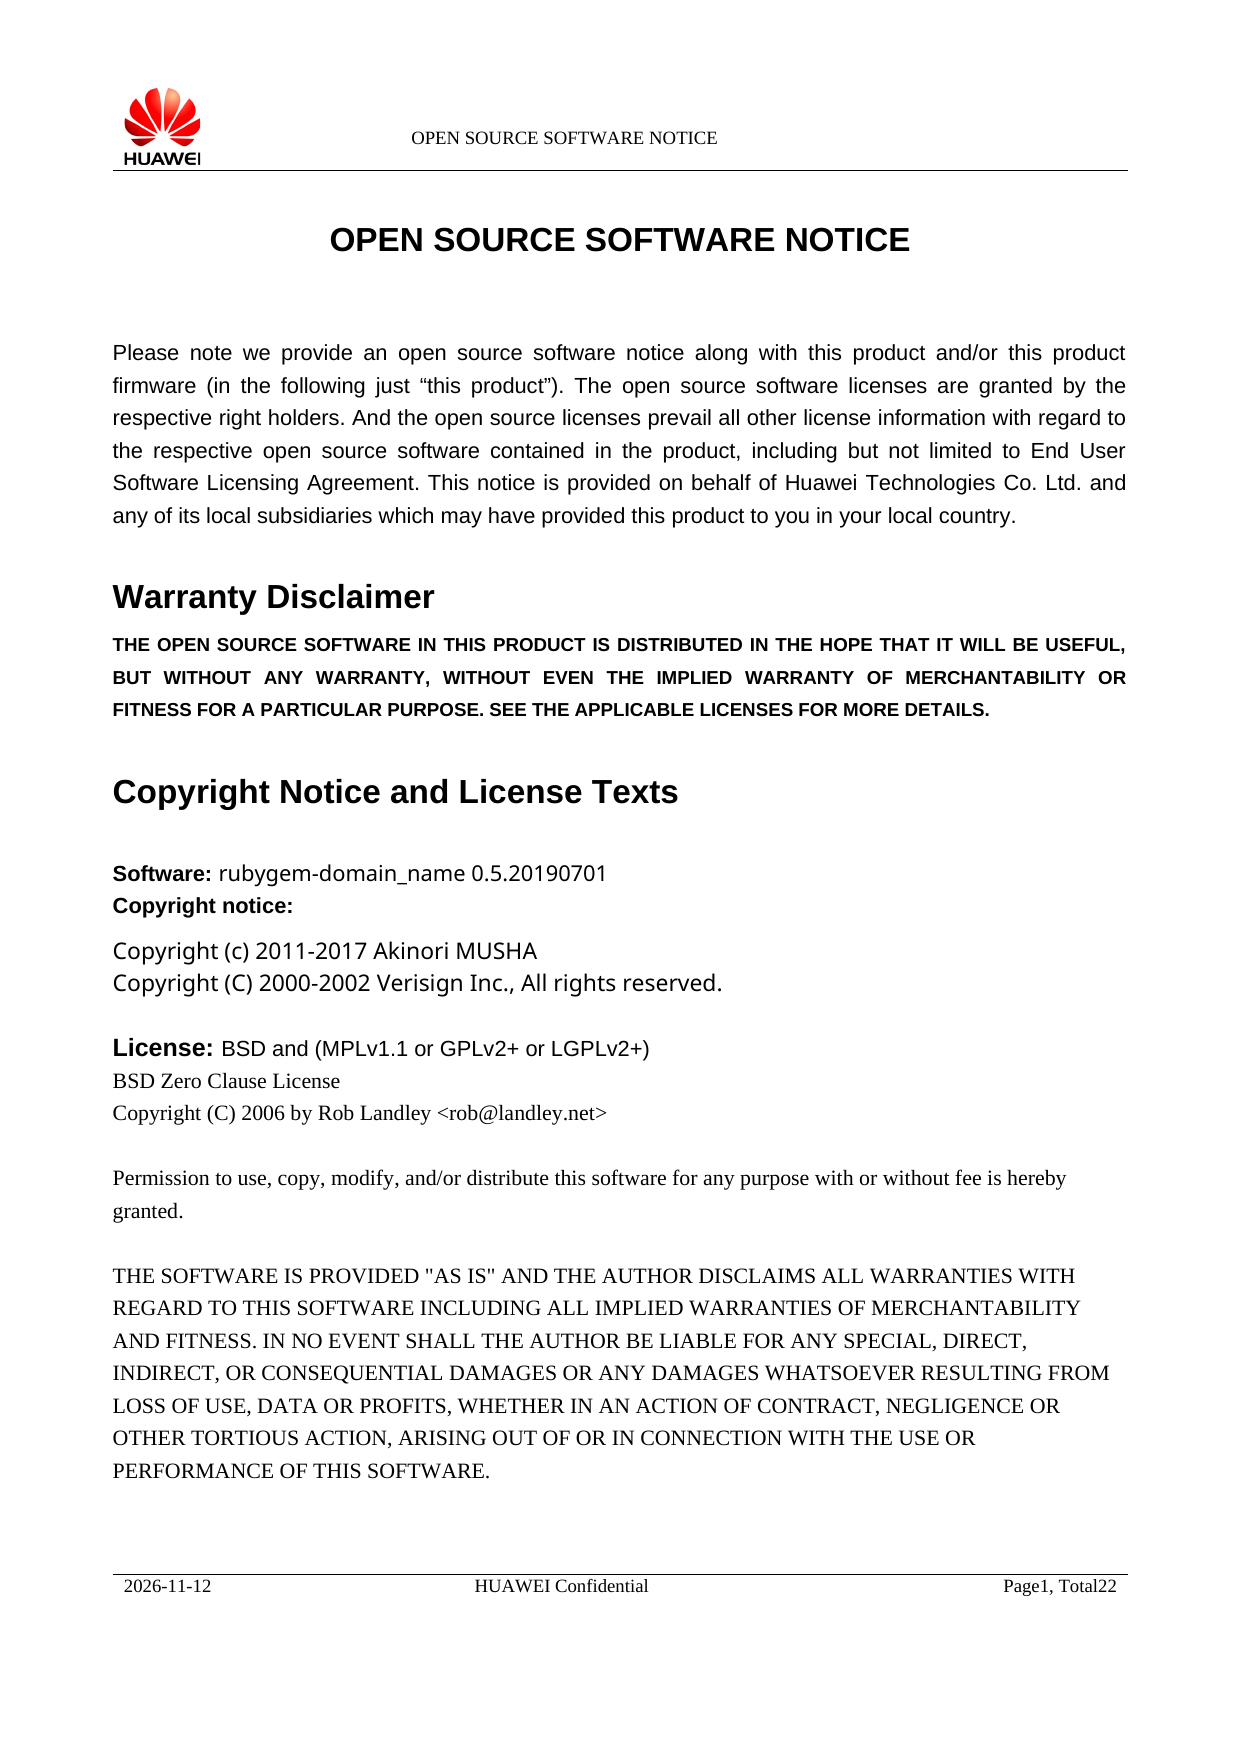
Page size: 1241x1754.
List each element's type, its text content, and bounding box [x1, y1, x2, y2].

text The open source software in this product is distributed in the hope that it will be useful, but WITHOUT ANY WARRANTY, without even the implied warranty of MERCHANTABILITY or FITNESS FOR A PARTICULAR PURPOSE. See the applicable licenses for more details. [112, 629, 1128, 726]
text OPEN SOURCE SOFTWARE NOTICE [112, 206, 1128, 271]
text Copyright notice: [112, 889, 1128, 921]
text Copyright Notice and License Texts [112, 759, 1128, 824]
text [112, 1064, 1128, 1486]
text Copyright (c) 2011-2017 Akinori MUSHA Copyright (C) 2000-2002 Verisign Inc., All rights reserved. [112, 934, 1128, 1031]
text License: BSD and (MPLv1.1 or GPLv2+ or LGPLv2+) [112, 1031, 1128, 1064]
text Warranty Disclaimer [112, 564, 1128, 629]
text Please note we provide an open source software notice along with this product and/or this product firmware (in the following just “this product”). The open source software licenses are granted by the respective right holders. And the open source licenses prevail all other license information with regard to the respective open source software contained in the product, including but not limited to End User Software Licensing Agreement. This notice is provided on behalf of Huawei Technologies Co. Ltd. and any of its local subsidiaries which may have provided this product to you in your local country. [112, 336, 1128, 531]
picture [124, 88, 201, 165]
title Software: rubygem-domain_name 0.5.20190701 [112, 856, 1128, 889]
